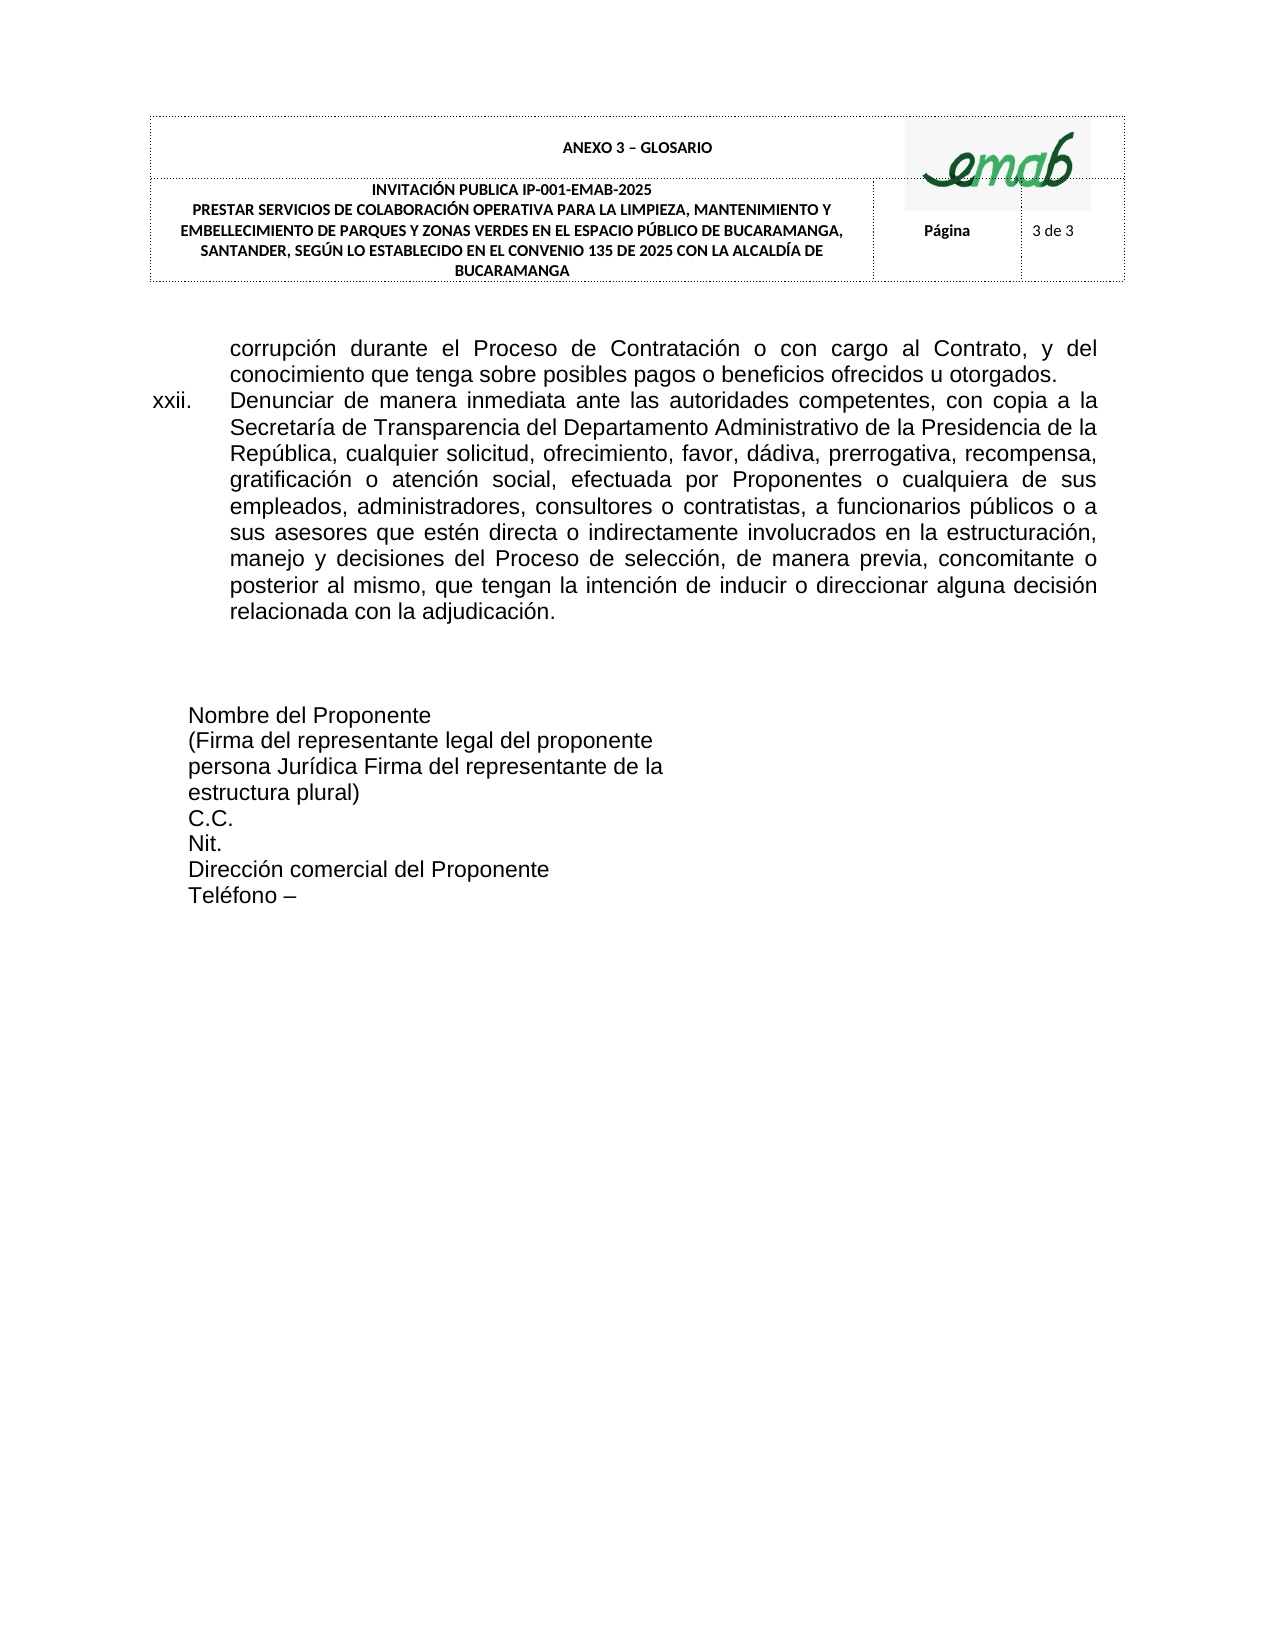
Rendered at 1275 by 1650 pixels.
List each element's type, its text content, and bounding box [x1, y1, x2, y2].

text Dirección comercial del Proponente Teléfono – [188, 857, 588, 909]
text C.C. [188, 805, 1098, 831]
picture [905, 116, 1092, 211]
text Nit. [188, 831, 1098, 857]
text (Firma del representante legal del proponente persona Jurídica Firma del representante de la estructura plural) [188, 728, 692, 805]
list Denunciar de manera inmediata ante las autoridades competentes, con copia a la Secretaría de Transparencia del Departamento Administrativo de la Presidencia de la República, cualquier solicitud, ofrecimiento, favor, dádiva, prerrogativa, recompensa, gratificación o atención social, efectuada por Proponentes o cualquiera de sus empleados, administradores, consultores o contratistas, a funcionarios públicos o a sus asesores que estén directa o indirectamente involucrados en la estructuración, manejo y decisiones del Proceso de selección, de manera previa, concomitante o posterior al mismo, que tengan la intención de inducir o direccionar alguna decisión relacionada con la adjudicación. [192, 387, 1098, 624]
text Nombre del Proponente [188, 703, 1098, 728]
